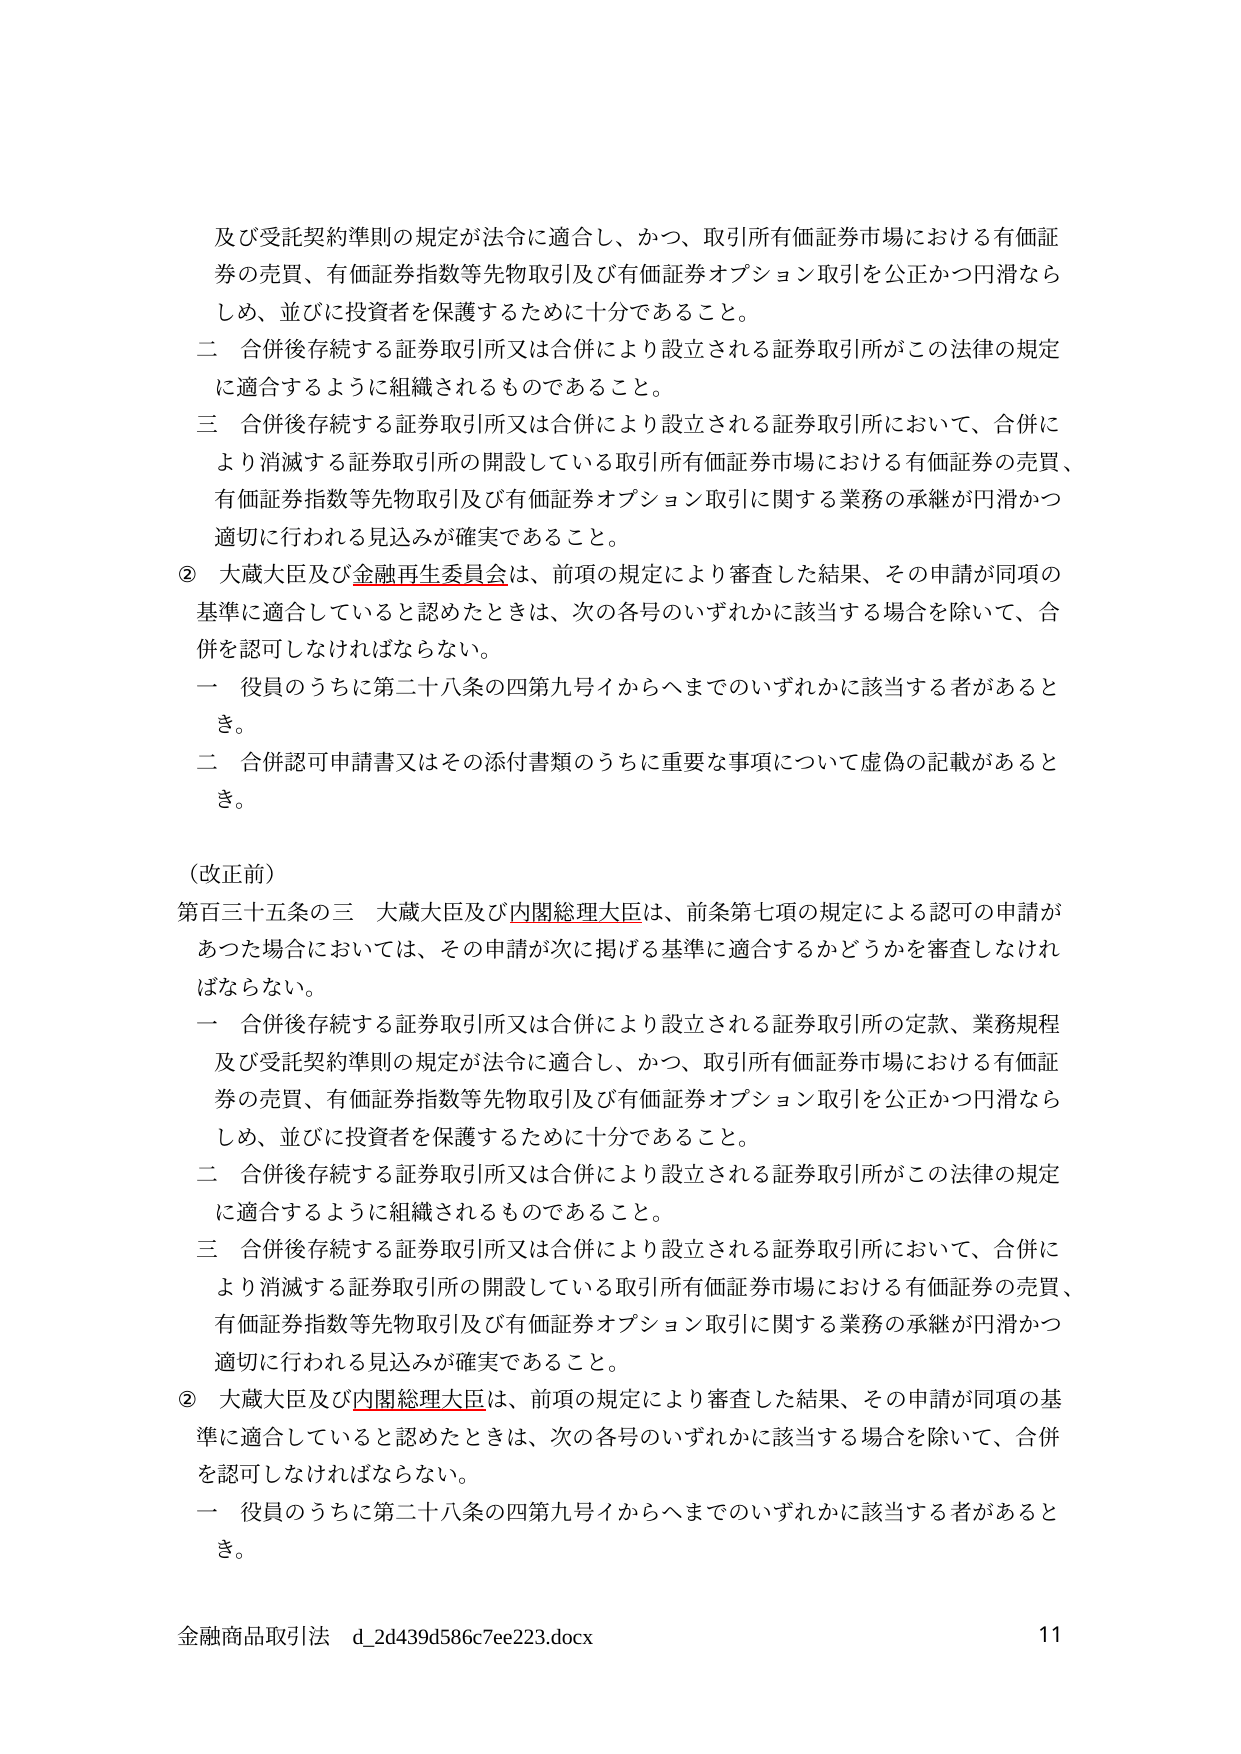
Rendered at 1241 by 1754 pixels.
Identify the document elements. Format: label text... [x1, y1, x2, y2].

text 二 合併後存続する証券取引所又は合併により設立される証券取引所がこの法律の規定に適合するように組織されるものであること。 [196, 329, 1063, 404]
text ② 大蔵大臣及び内閣総理大臣は、前項の規定により審査した結果、その申請が同項の基準に適合していると認めたときは、次の各号のいずれかに該当する場合を除いて、合併を認可しなければならない。 [177, 1379, 1063, 1492]
text 三 合併後存続する証券取引所又は合併により設立される証券取引所において、合併により消滅する証券取引所の開設している取引所有価証券市場における有価証券の売買、有価証券指数等先物取引及び有価証券オプション取引に関する業務の承継が円滑かつ適切に行われる見込みが確実であること。 [196, 1229, 1063, 1379]
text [196, 217, 1063, 329]
text 第百三十五条の三 大蔵大臣及び内閣総理大臣は、前条第七項の規定による認可の申請があつた場合においては、その申請が次に掲げる基準に適合するかどうかを審査しなければならない。 [177, 892, 1063, 1004]
text ② 大蔵大臣及び金融再生委員会は、前項の規定により審査した結果、その申請が同項の基準に適合していると認めたときは、次の各号のいずれかに該当する場合を除いて、合併を認可しなければならない。 [177, 554, 1063, 667]
text 二 合併認可申請書又はその添付書類のうちに重要な事項について虚偽の記載があるとき。 [196, 742, 1063, 817]
text 二 合併後存続する証券取引所又は合併により設立される証券取引所がこの法律の規定に適合するように組織されるものであること。 [196, 1154, 1063, 1229]
text 一 役員のうちに第二十八条の四第九号イからヘまでのいずれかに該当する者があるとき。 [196, 1492, 1063, 1567]
text （改正前） [177, 854, 1063, 892]
text 三 合併後存続する証券取引所又は合併により設立される証券取引所において、合併により消滅する証券取引所の開設している取引所有価証券市場における有価証券の売買、有価証券指数等先物取引及び有価証券オプション取引に関する業務の承継が円滑かつ適切に行われる見込みが確実であること。 [196, 404, 1063, 554]
text 一 役員のうちに第二十八条の四第九号イからヘまでのいずれかに該当する者があるとき。 [196, 667, 1063, 742]
text 一 合併後存続する証券取引所又は合併により設立される証券取引所の定款、業務規程及び受託契約準則の規定が法令に適合し、かつ、取引所有価証券市場における有価証券の売買、有価証券指数等先物取引及び有価証券オプション取引を公正かつ円滑ならしめ、並びに投資者を保護するために十分であること。 [196, 1004, 1063, 1154]
